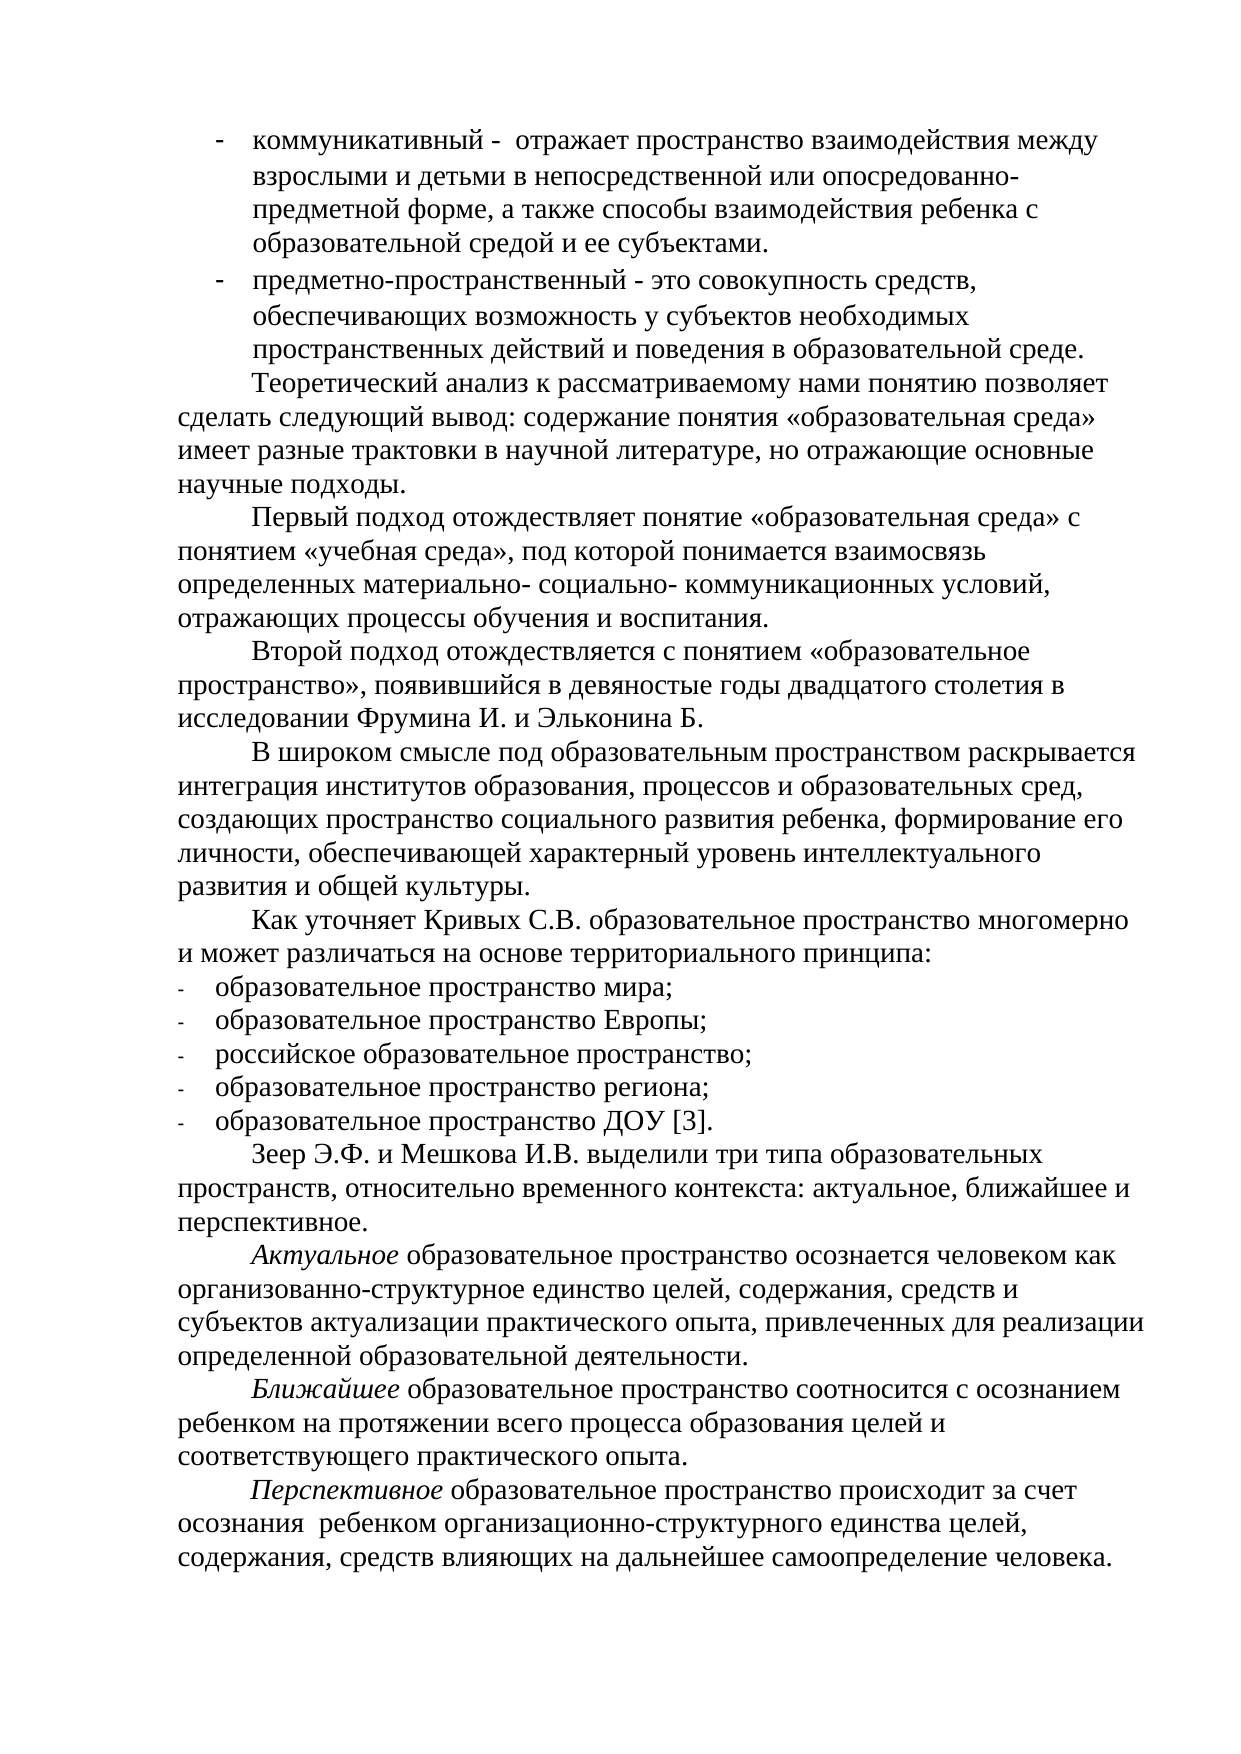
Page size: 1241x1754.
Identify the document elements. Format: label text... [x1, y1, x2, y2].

text Первый подход отождествляет понятие «образовательная среда» с понятием «учебная среда», под которой понимается взаимосвязь определенных материально- социально- коммуникационных условий, отражающих процессы обучения и воспитания. [177, 499, 1152, 633]
list российское образовательное пространство; [177, 1036, 1152, 1069]
text Ближайшее образовательное пространство соотносится с осознанием ребенком на протяжении всего процесса образования целей и соответствующего практического опыта. [177, 1371, 1152, 1472]
list образовательное пространство ДОУ [3]. [177, 1103, 1152, 1137]
list образовательное пространство Европы; [177, 1002, 1152, 1036]
list образовательное пространство мира; [177, 969, 1152, 1002]
text Второй подход отождествляется с понятием «образовательное пространство», появившийся в девяностые годы двадцатого столетия в исследовании Фрумина И. и Эльконина Б. [177, 633, 1152, 734]
text Перспективное образовательное пространство происходит за счет осознания ребенком организационно-структурного единства целей, содержания, средств влияющих на дальнейшее самоопределение человека. [177, 1472, 1152, 1573]
text В широком смысле под образовательным пространством раскрывается интеграция институтов образования, процессов и образовательных сред, создающих пространство социального развития ребенка, формирование его личности, обеспечивающей характерный уровень интеллектуального развития и общей культуры. [177, 734, 1152, 902]
list коммуникативный - отражает пространство взаимодействия между взрослыми и детьми в непосредственной или опосредованно-предметной форме, а также способы взаимодействия ребенка с образовательной средой и ее субъектами. [215, 118, 1152, 258]
text Актуальное образовательное пространство осознается человеком как организованно-структурное единство целей, содержания, средств и субъектов актуализации практического опыта, привлеченных для реализации определенной образовательной деятельности. [177, 1237, 1152, 1371]
list предметно-пространственный - это совокупность средств, обеспечивающих возможность у субъектов необходимых пространственных действий и поведения в образовательной среде. [215, 258, 1152, 365]
text Зеер Э.Ф. и Мешкова И.В. выделили три типа образовательных пространств, относительно временного контекста: актуальное, ближайшее и перспективное. [177, 1137, 1152, 1237]
text Теоретический анализ к рассматриваемому нами понятию позволяет сделать следующий вывод: содержание понятия «образовательная среда» имеет разные трактовки в научной литературе, но отражающие основные научные подходы. [177, 365, 1152, 499]
text Как уточняет Кривых С.В. образовательное пространство многомерно и может различаться на основе территориального принципа: [177, 902, 1152, 969]
list образовательное пространство региона; [177, 1069, 1152, 1103]
